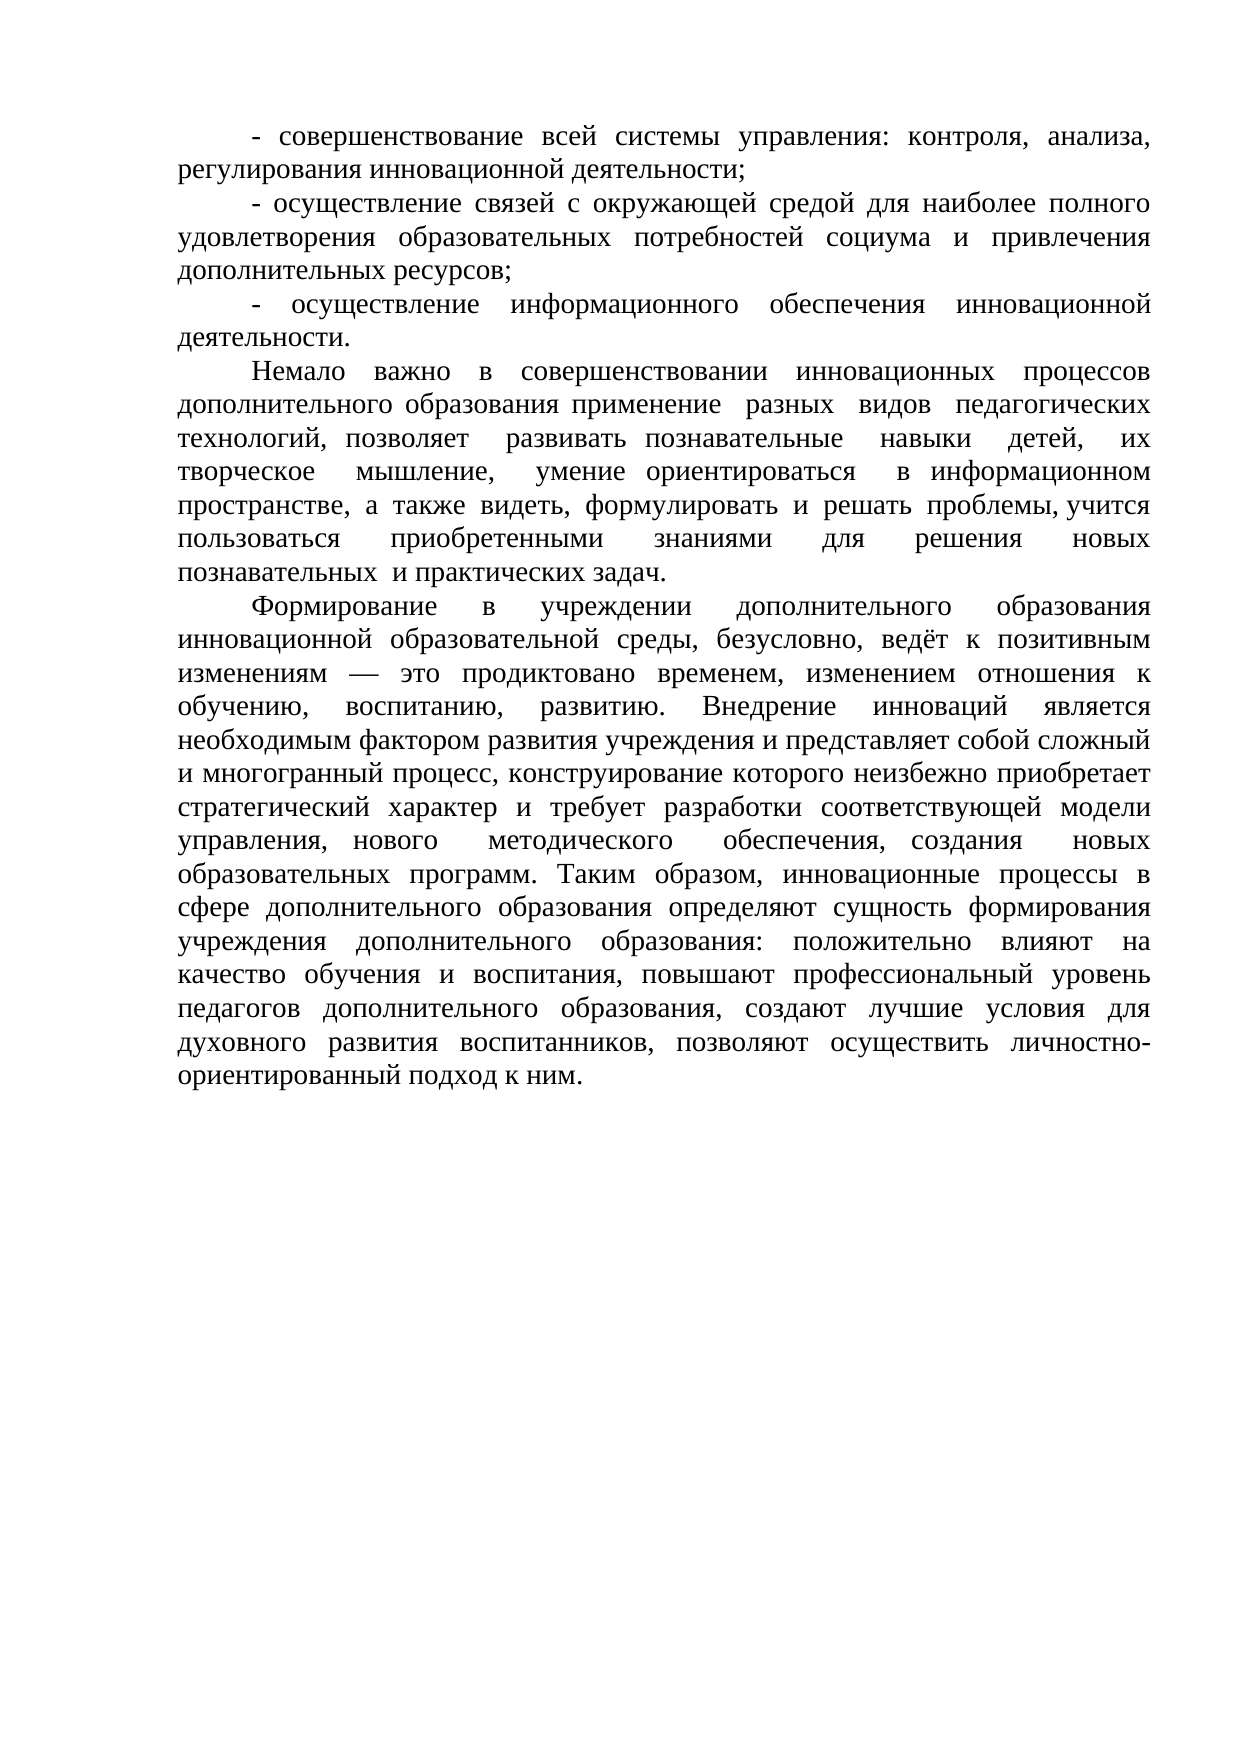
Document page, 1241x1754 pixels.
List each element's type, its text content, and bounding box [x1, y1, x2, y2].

text - совершенствование всей системы управления: контроля, анализа, регулирования инновационной деятельности; [177, 118, 1152, 185]
text - осуществление информационного обеспечения инновационной деятельности. [177, 286, 1152, 353]
text Немало важно в совершенствовании инновационных процессов дополнительного образования применение разных видов педагогических технологий, позволяет развивать познавательные навыки детей, их творческое мышление, умение ориентироваться в информационном пространстве, а также видеть, формулировать и решать проблемы, учится пользоваться приобретенными знаниями для решения новых познавательных и практических задач. [177, 353, 1152, 588]
text Формирование в учреждении дополнительного образования инновационной образовательной среды, безусловно, ведёт к позитивным изменениям — это продиктовано временем, изменением отношения к обучению, воспитанию, развитию. Внедрение инноваций является необходимым фактором развития учреждения и представляет собой сложный и многогранный процесс, конструирование которого неизбежно приобретает стратегический характер и требует разработки соответствующей модели управления, нового методического обеспечения, создания новых образовательных программ. Таким образом, инновационные процессы в сфере дополнительного образования определяют сущность формирования учреждения дополнительного образования: положительно влияют на качество обучения и воспитания, повышают профессиональный уровень педагогов дополнительного образования, создают лучшие условия для духовного развития воспитанников, позволяют осуществить личностно-ориентированный подход к ним. [177, 588, 1152, 1091]
text - осуществление связей с окружающей средой для наиболее полного удовлетворения образовательных потребностей социума и привлечения дополнительных ресурсов; [177, 185, 1152, 286]
